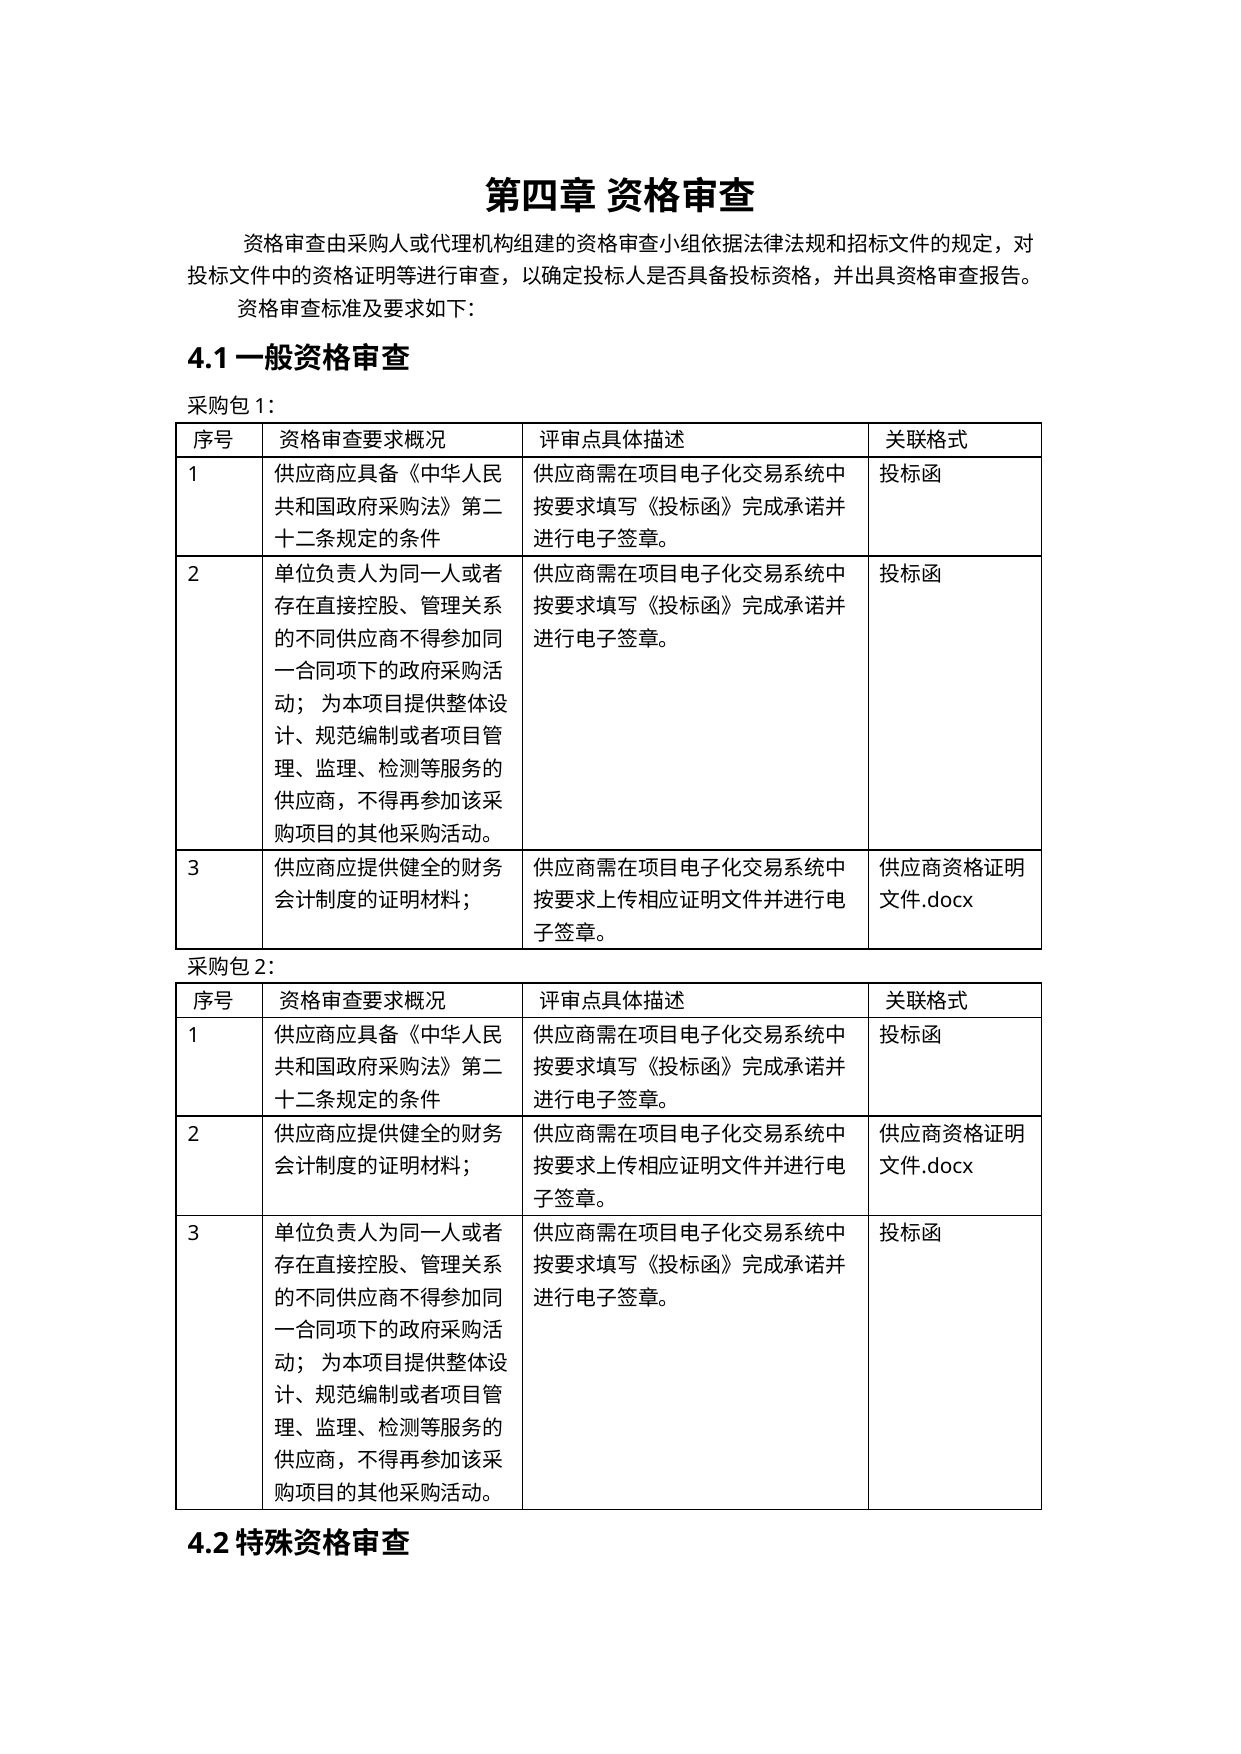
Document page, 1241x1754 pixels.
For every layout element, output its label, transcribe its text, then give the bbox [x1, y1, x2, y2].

table_header 评审点具体描述 [523, 424, 868, 456]
table_cell 3 [177, 1216, 262, 1508]
text 4.1一般资格审查 [187, 324, 1053, 389]
table_cell 供应商应具备《中华人民共和国政府采购法》第二十二条规定的条件 [263, 1018, 522, 1115]
table_cell 单位负责人为同一人或者存在直接控股、管理关系的不同供应商不得参加同一合同项下的政府采购活动； 为本项目提供整体设计、规范编制或者项目管理、监理、检测等服务的供应商，不得再参加该采购项目的其他采购活动。 [263, 1216, 522, 1508]
text 第四章 资格审查 [187, 162, 1053, 227]
table_header 序号 [177, 984, 262, 1016]
table_cell 投标函 [869, 1018, 1041, 1115]
table_cell 供应商需在项目电子化交易系统中按要求上传相应证明文件并进行电子签章。 [523, 851, 868, 948]
table_header 关联格式 [869, 424, 1041, 456]
table_cell 3 [177, 851, 262, 948]
table_cell 单位负责人为同一人或者存在直接控股、管理关系的不同供应商不得参加同一合同项下的政府采购活动； 为本项目提供整体设计、规范编制或者项目管理、监理、检测等服务的供应商，不得再参加该采购项目的其他采购活动。 [263, 557, 522, 849]
text 4.2特殊资格审查 [187, 1510, 1053, 1575]
table_cell 2 [177, 557, 262, 849]
table_cell 投标函 [869, 557, 1041, 849]
table_cell 供应商应提供健全的财务会计制度的证明材料； [263, 1117, 522, 1214]
table_cell 1 [177, 1018, 262, 1115]
table_cell 2 [177, 1117, 262, 1214]
table_cell 1 [177, 458, 262, 555]
table_cell 投标函 [869, 1216, 1041, 1508]
text 资格审查标准及要求如下： [187, 292, 1053, 324]
table_header 资格审查要求概况 [263, 424, 522, 456]
table_header 评审点具体描述 [523, 984, 868, 1016]
text 资格审查由采购人或代理机构组建的资格审查小组依据法律法规和招标文件的规定，对投标文件中的资格证明等进行审查，以确定投标人是否具备投标资格，并出具资格审查报告。 [187, 227, 1053, 292]
table_cell 供应商应提供健全的财务会计制度的证明材料； [263, 851, 522, 948]
table_cell 供应商资格证明文件.docx [869, 1117, 1041, 1214]
table_header 序号 [177, 424, 262, 456]
table_cell 供应商应具备《中华人民共和国政府采购法》第二十二条规定的条件 [263, 458, 522, 555]
table_cell 供应商需在项目电子化交易系统中按要求填写《投标函》完成承诺并进行电子签章。 [523, 557, 868, 849]
table_cell 供应商资格证明文件.docx [869, 851, 1041, 948]
text 采购包1： [187, 389, 1053, 422]
table_cell 供应商需在项目电子化交易系统中按要求填写《投标函》完成承诺并进行电子签章。 [523, 1216, 868, 1508]
table_cell 供应商需在项目电子化交易系统中按要求填写《投标函》完成承诺并进行电子签章。 [523, 458, 868, 555]
table_cell 供应商需在项目电子化交易系统中按要求填写《投标函》完成承诺并进行电子签章。 [523, 1018, 868, 1115]
table_header 资格审查要求概况 [263, 984, 522, 1016]
table_cell 投标函 [869, 458, 1041, 555]
text 采购包2： [187, 950, 1053, 982]
table_header 关联格式 [869, 984, 1041, 1016]
table_cell 供应商需在项目电子化交易系统中按要求上传相应证明文件并进行电子签章。 [523, 1117, 868, 1214]
